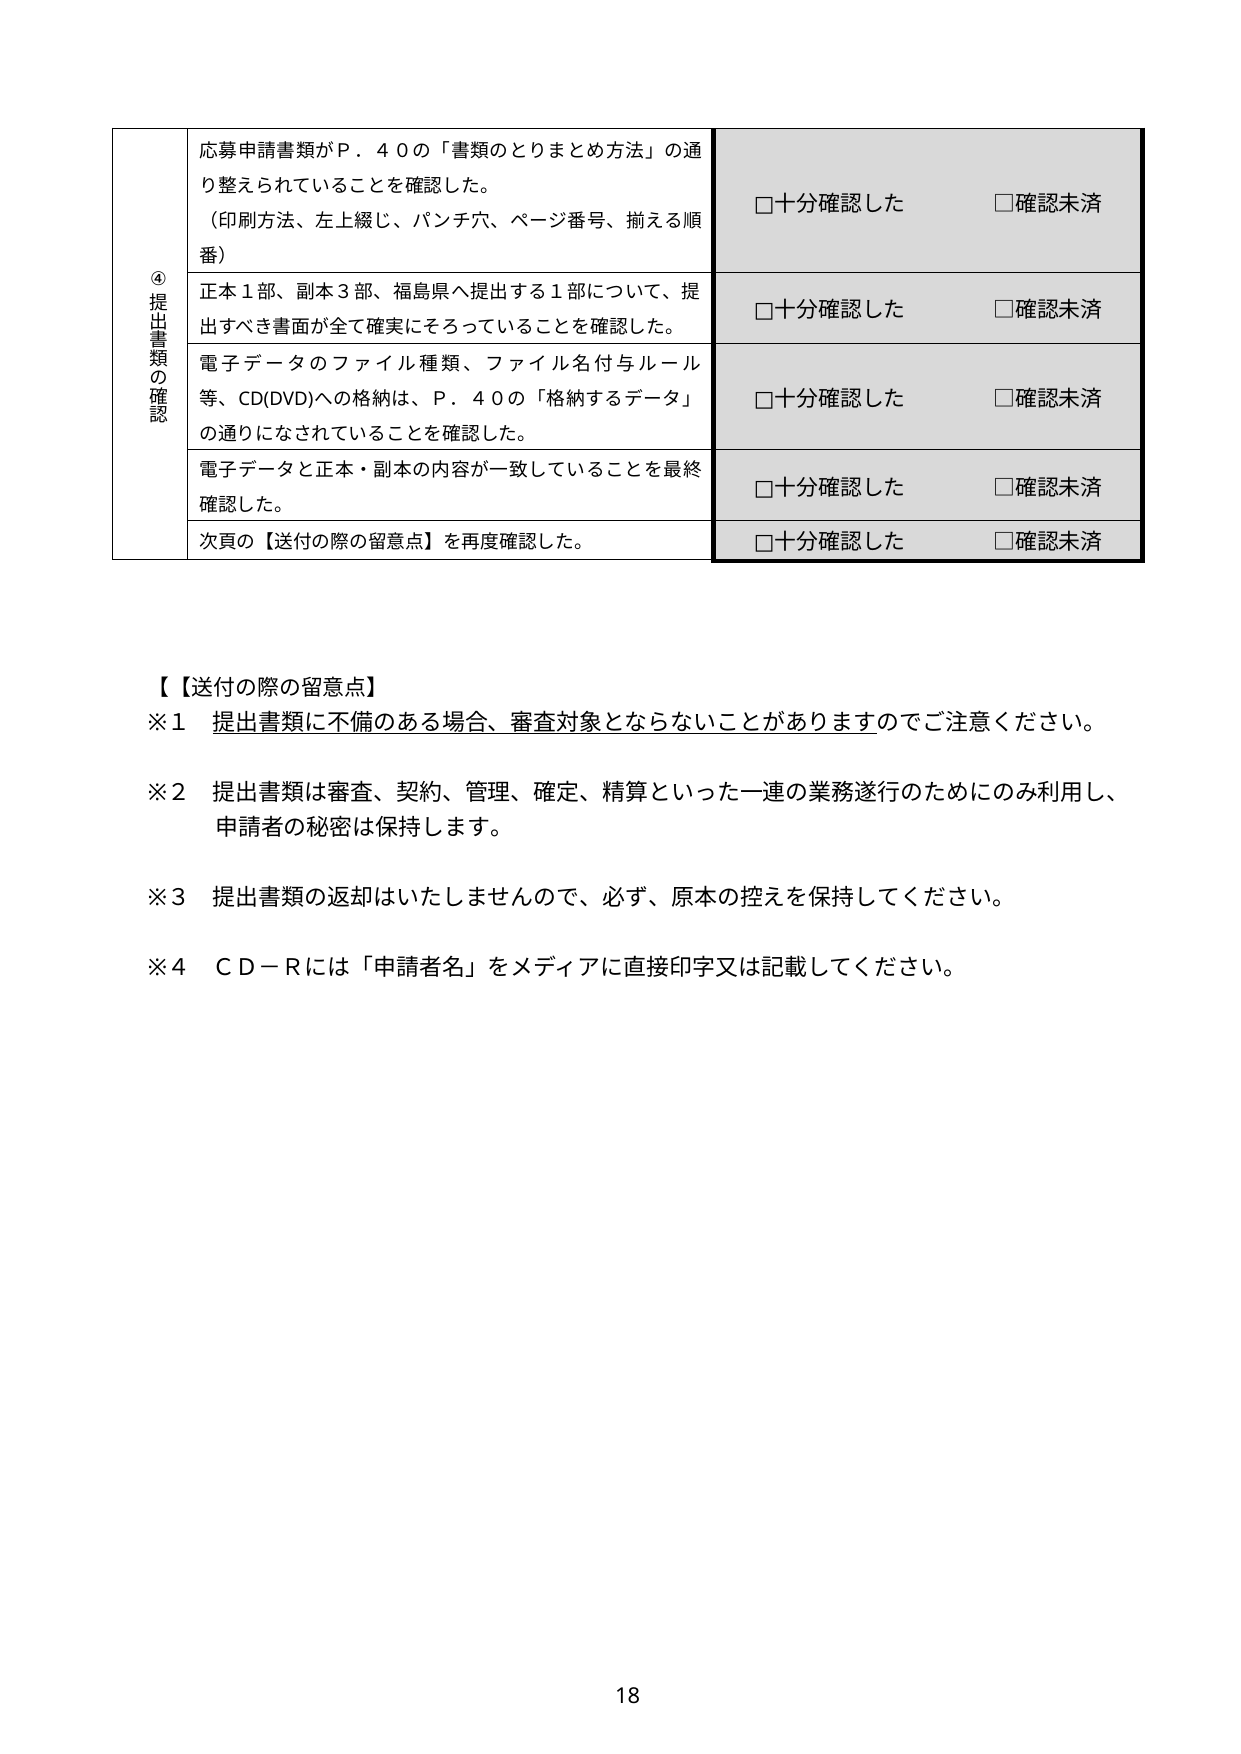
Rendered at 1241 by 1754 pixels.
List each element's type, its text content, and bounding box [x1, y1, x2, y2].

table_cell 電子データと正本・副本の内容が一致していることを最終確認した。 [188, 450, 711, 520]
table_cell 正本１部、副本３部、福島県へ提出する１部について、提出すべき書面が全て確実にそろっていることを確認した。 [188, 273, 711, 343]
table_cell □十分確認した □確認未済 [716, 450, 1140, 520]
table_cell 応募申請書類がＰ．４０の「書類のとりまとめ方法」の通り整えられていることを確認した。 （印刷方法、左上綴じ、パンチ穴、ページ番号、揃える順番） [188, 129, 711, 272]
text 【【送付の際の留意点】 [148, 668, 1107, 703]
table_cell □十分確認した □確認未済 [716, 344, 1140, 449]
table_cell □十分確認した □確認未済 [716, 521, 1140, 559]
table_cell ④提出書類の確認 [113, 129, 187, 559]
text ※１ 提出書類に不備のある場合、審査対象とならないことがありますのでご注意ください。 [148, 703, 1107, 738]
text ※２ 提出書類は審査、契約、管理、確定、精算といった一連の業務遂行のためにのみ利用し、申請者の秘密は保持します。 [148, 773, 1107, 843]
table_cell 次頁の【送付の際の留意点】を再度確認した。 [188, 521, 711, 559]
text ※３ 提出書類の返却はいたしませんので、必ず、原本の控えを保持してください。 [148, 878, 1107, 913]
table_cell □十分確認した □確認未済 [716, 273, 1140, 343]
table_cell □十分確認した □確認未済 [716, 129, 1140, 272]
text ※４ ＣＤ－Ｒには「申請者名」をメディアに直接印字又は記載してください。 [148, 948, 1107, 983]
table_cell 電子データのファイル種類、ファイル名付与ルール等、CD(DVD)への格納は、Ｐ．４０の「格納するデータ」の通りになされていることを確認した。 [188, 344, 711, 449]
